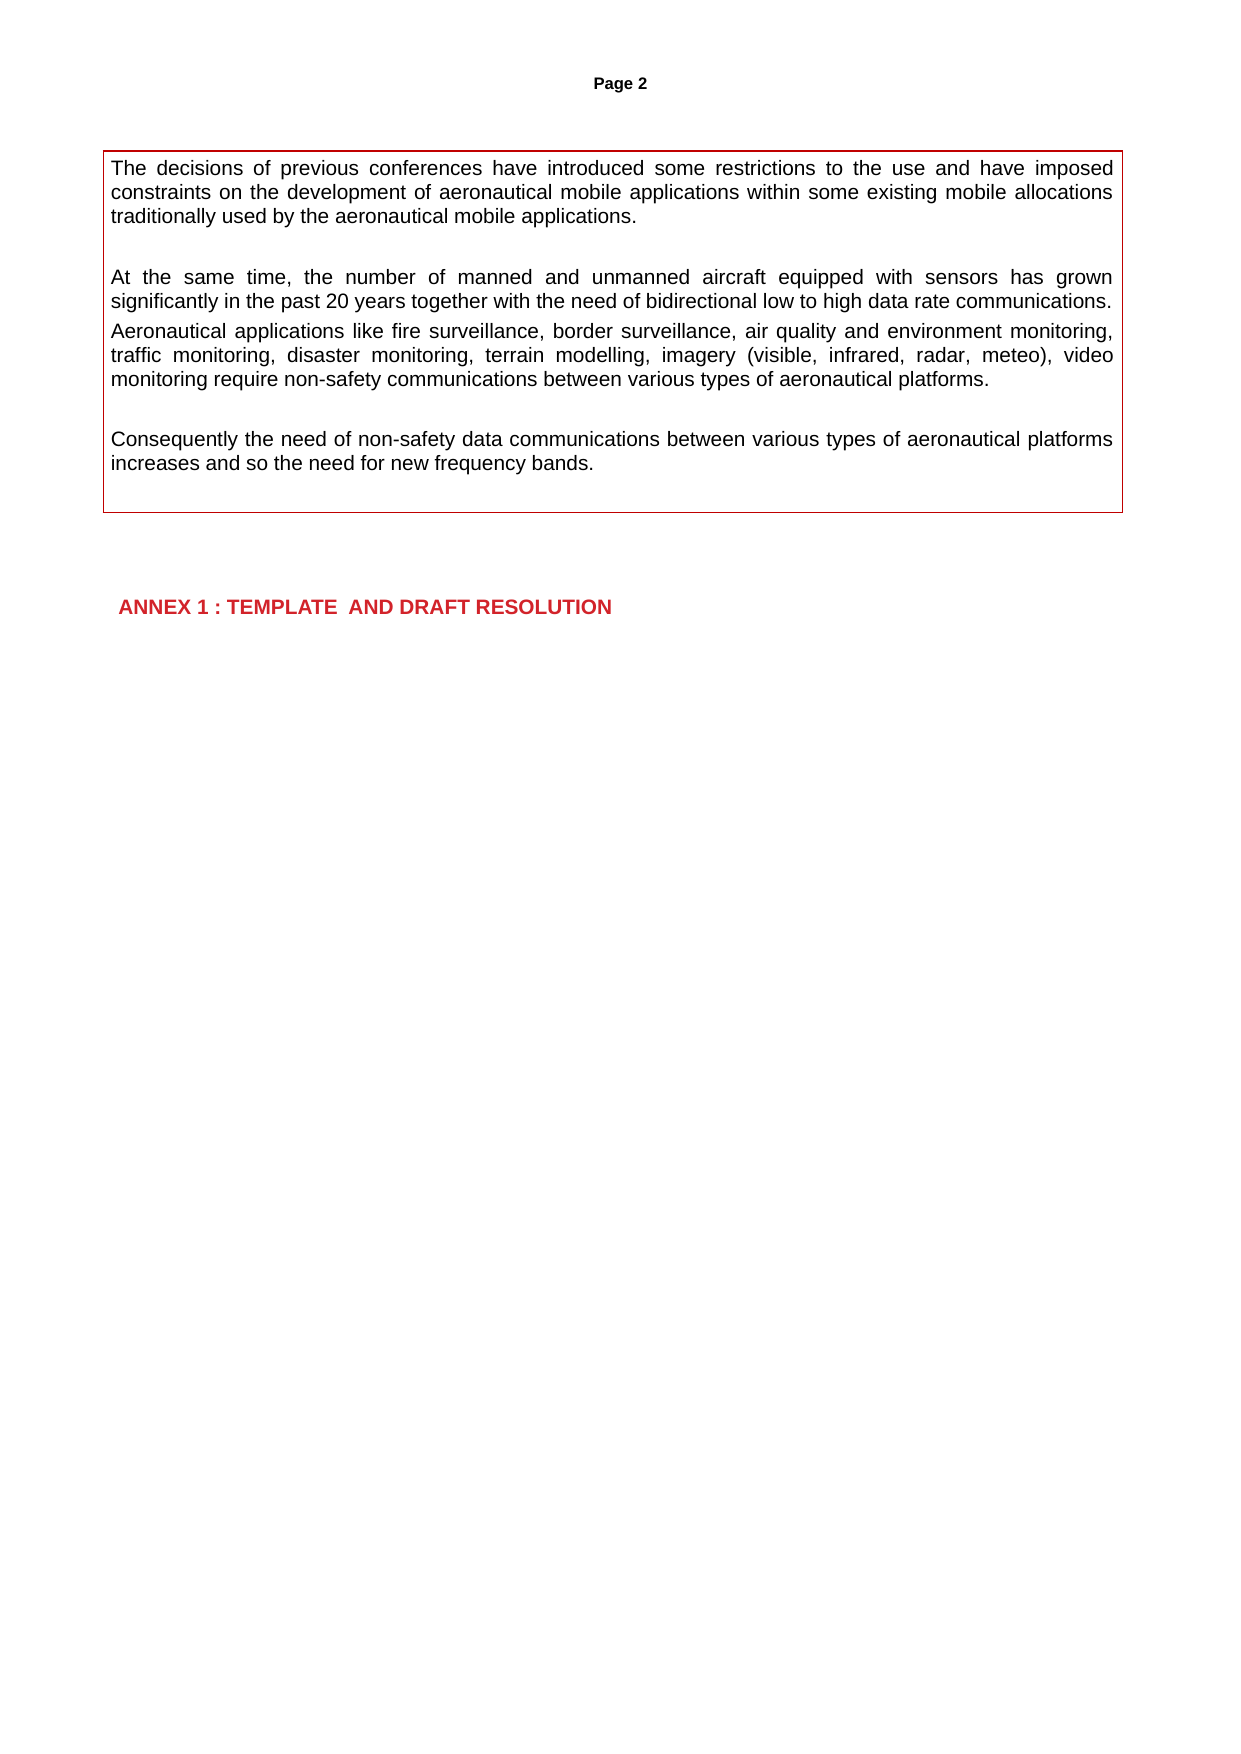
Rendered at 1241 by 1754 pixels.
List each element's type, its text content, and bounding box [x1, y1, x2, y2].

subtitle Annex 1 : TEMPLATE and draft resolution [118, 595, 1122, 619]
table_cell The decisions of previous conferences have introduced some restrictions to the use and have imposed constraints on the development of aeronautical mobile applications within some existing mobile allocations traditionally used by the aeronautical mobile applications. At the same time, the number of manned and unmanned aircraft equipped with sensors has grown significantly in the past 20 years together with the need of bidirectional low to high data rate communications. Aeronautical applications like fire surveillance, border surveillance, air quality and environment monitoring, traffic monitoring, disaster monitoring, terrain modelling, imagery (visible, infrared, radar, meteo), video monitoring require non-safety communications between various types of aeronautical platforms. Consequently the need of non-safety data communications between various types of aeronautical platforms increases and so the need for new frequency bands. [104, 152, 1122, 511]
